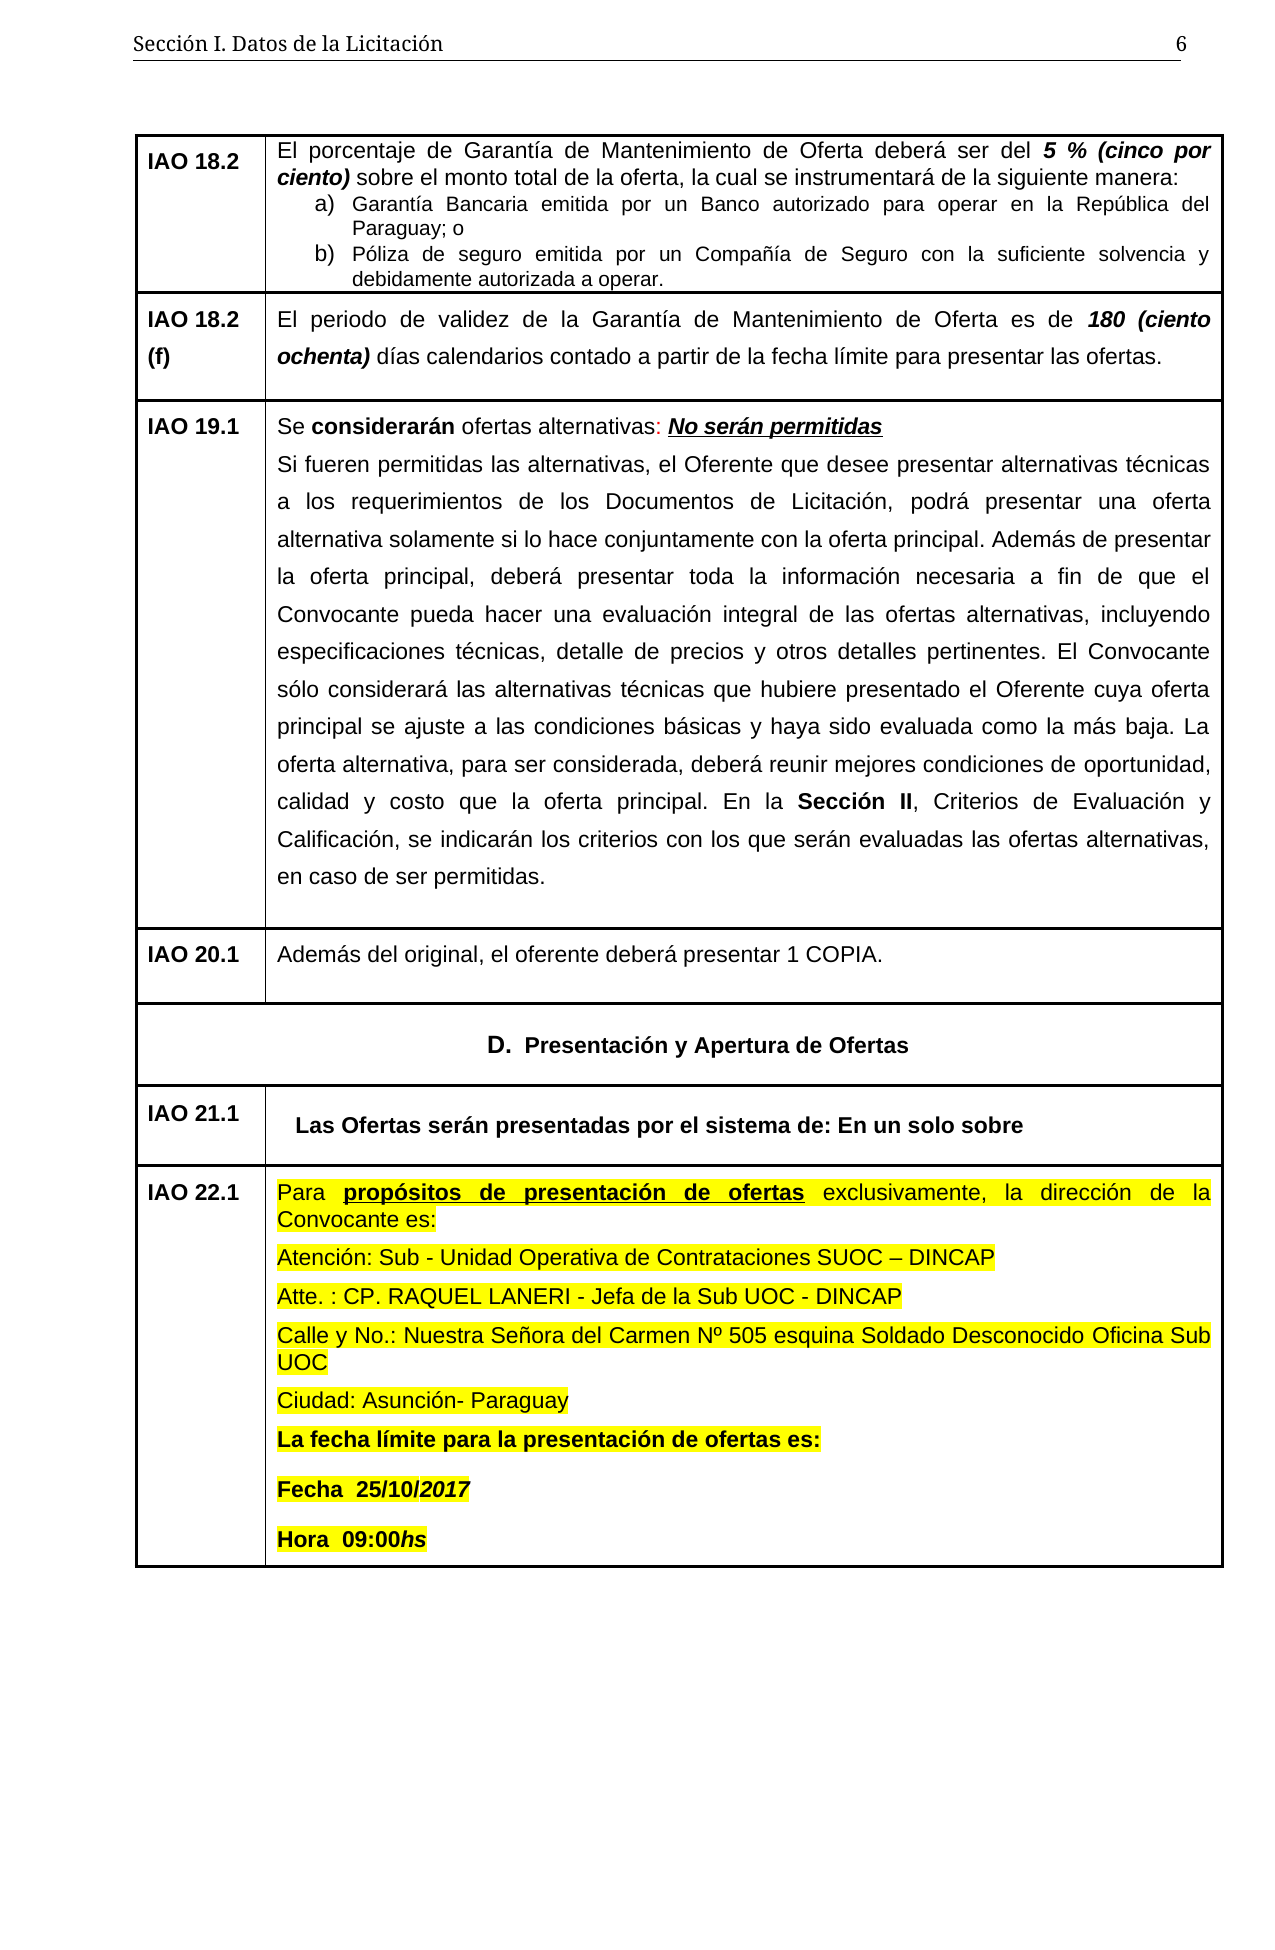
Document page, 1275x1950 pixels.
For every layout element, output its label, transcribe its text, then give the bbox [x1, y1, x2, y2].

table_cell El periodo de validez de la Garantía de Mantenimiento de Oferta es de 180 (ciento ochenta) días calendarios contado a partir de la fecha límite para presentar las ofertas. [266, 294, 1221, 399]
table_cell IAO 19.1 [138, 402, 265, 927]
table_cell IAO 18.2 (f) [138, 294, 265, 399]
table_cell IAO 22.1 [138, 1167, 265, 1565]
table_cell Presentación y Apertura de Ofertas [138, 1005, 1221, 1084]
table_cell Además del original, el oferente deberá presentar 1 COPIA. [266, 930, 1221, 1002]
table_cell Se considerarán ofertas alternativas: No serán permitidas Si fueren permitidas las alternativas, el Oferente que desee presentar alternativas técnicas a los requerimientos de los Documentos de Licitación, podrá presentar una oferta alternativa solamente si lo hace conjuntamente con la oferta principal. Además de presentar la oferta principal, deberá presentar toda la información necesaria a fin de que el Convocante pueda hacer una evaluación integral de las ofertas alternativas, incluyendo especificaciones técnicas, detalle de precios y otros detalles pertinentes. El Convocante sólo considerará las alternativas técnicas que hubiere presentado el Oferente cuya oferta principal se ajuste a las condiciones básicas y haya sido evaluada como la más baja. La oferta alternativa, para ser considerada, deberá reunir mejores condiciones de oportunidad, calidad y costo que la oferta principal. En la Sección II, Criterios de Evaluación y Calificación, se indicarán los criterios con los que serán evaluadas las ofertas alternativas, en caso de ser permitidas. [266, 402, 1221, 927]
table_cell Para propósitos de presentación de ofertas exclusivamente, la dirección de la Convocante es: Atención: Sub - Unidad Operativa de Contrataciones SUOC – DINCAP Atte. : CP. RAQUEL LANERI - Jefa de la Sub UOC - DINCAP Calle y No.: Nuestra Señora del Carmen Nº 505 esquina Soldado Desconocido Oficina Sub UOC Ciudad: Asunción- Paraguay La fecha límite para la presentación de ofertas es: Fecha 25/10/2017 Hora 09:00hs [266, 1167, 1221, 1565]
table_cell IAO 20.1 [138, 930, 265, 1002]
table_cell IAO 18.2 [138, 137, 265, 291]
table_cell El porcentaje de Garantía de Mantenimiento de Oferta deberá ser del 5 % (cinco por ciento) sobre el monto total de la oferta, la cual se instrumentará de la siguiente manera: Garantía Bancaria emitida por un Banco autorizado para operar en la República del Paraguay; o Póliza de seguro emitida por un Compañía de Seguro con la suficiente solvencia y debidamente autorizada a operar. [266, 137, 1221, 291]
table_cell Las Ofertas serán presentadas por el sistema de: En un solo sobre [266, 1087, 1221, 1163]
table_cell IAO 21.1 [138, 1087, 265, 1163]
